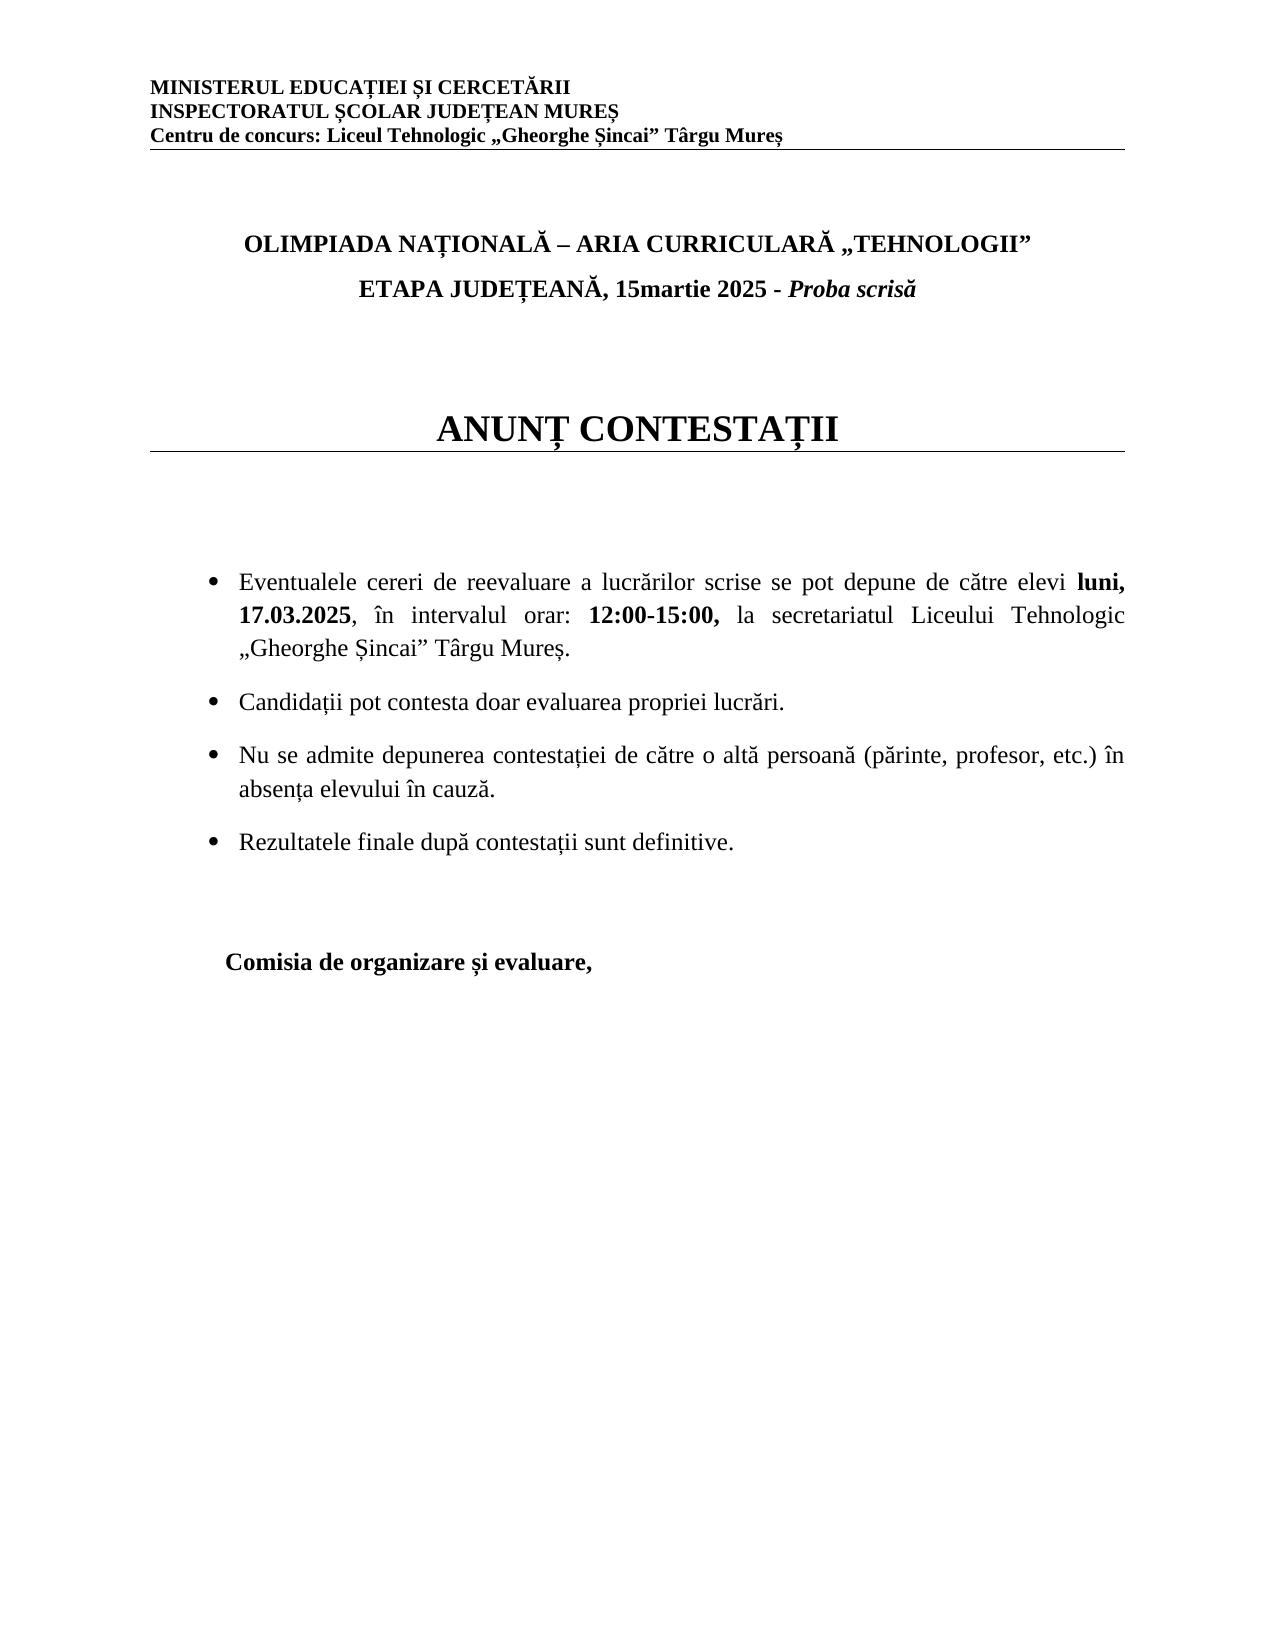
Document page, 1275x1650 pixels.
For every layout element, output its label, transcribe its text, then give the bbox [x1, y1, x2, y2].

list Eventualele cereri de reevaluare a lucrărilor scrise se pot depune de către elevi luni, 17.03.2025, în intervalul orar: 12:00-15:00, la secretariatul Liceului Tehnologic „Gheorghe Șincai” Târgu Mureș. [209, 567, 1125, 662]
list Rezultatele finale după contestații sunt definitive. [209, 827, 1125, 856]
text ANUNȚ CONTESTAȚII [150, 406, 1125, 451]
list Candidații pot contesta doar evaluarea propriei lucrări. [209, 687, 1125, 716]
text OLIMPIADA NAȚIONALĂ – ARIA CURRICULARĂ „TEHNOLOGII” [150, 229, 1125, 258]
text Comisia de organizare și evaluare, [150, 947, 1125, 976]
text ETAPA JUDEȚEANĂ, 15martie 2025 - Proba scrisă [150, 274, 1125, 303]
list Nu se admite depunerea contestației de către o altă persoană (părinte, profesor, etc.) în absența elevului în cauză. [209, 741, 1125, 802]
